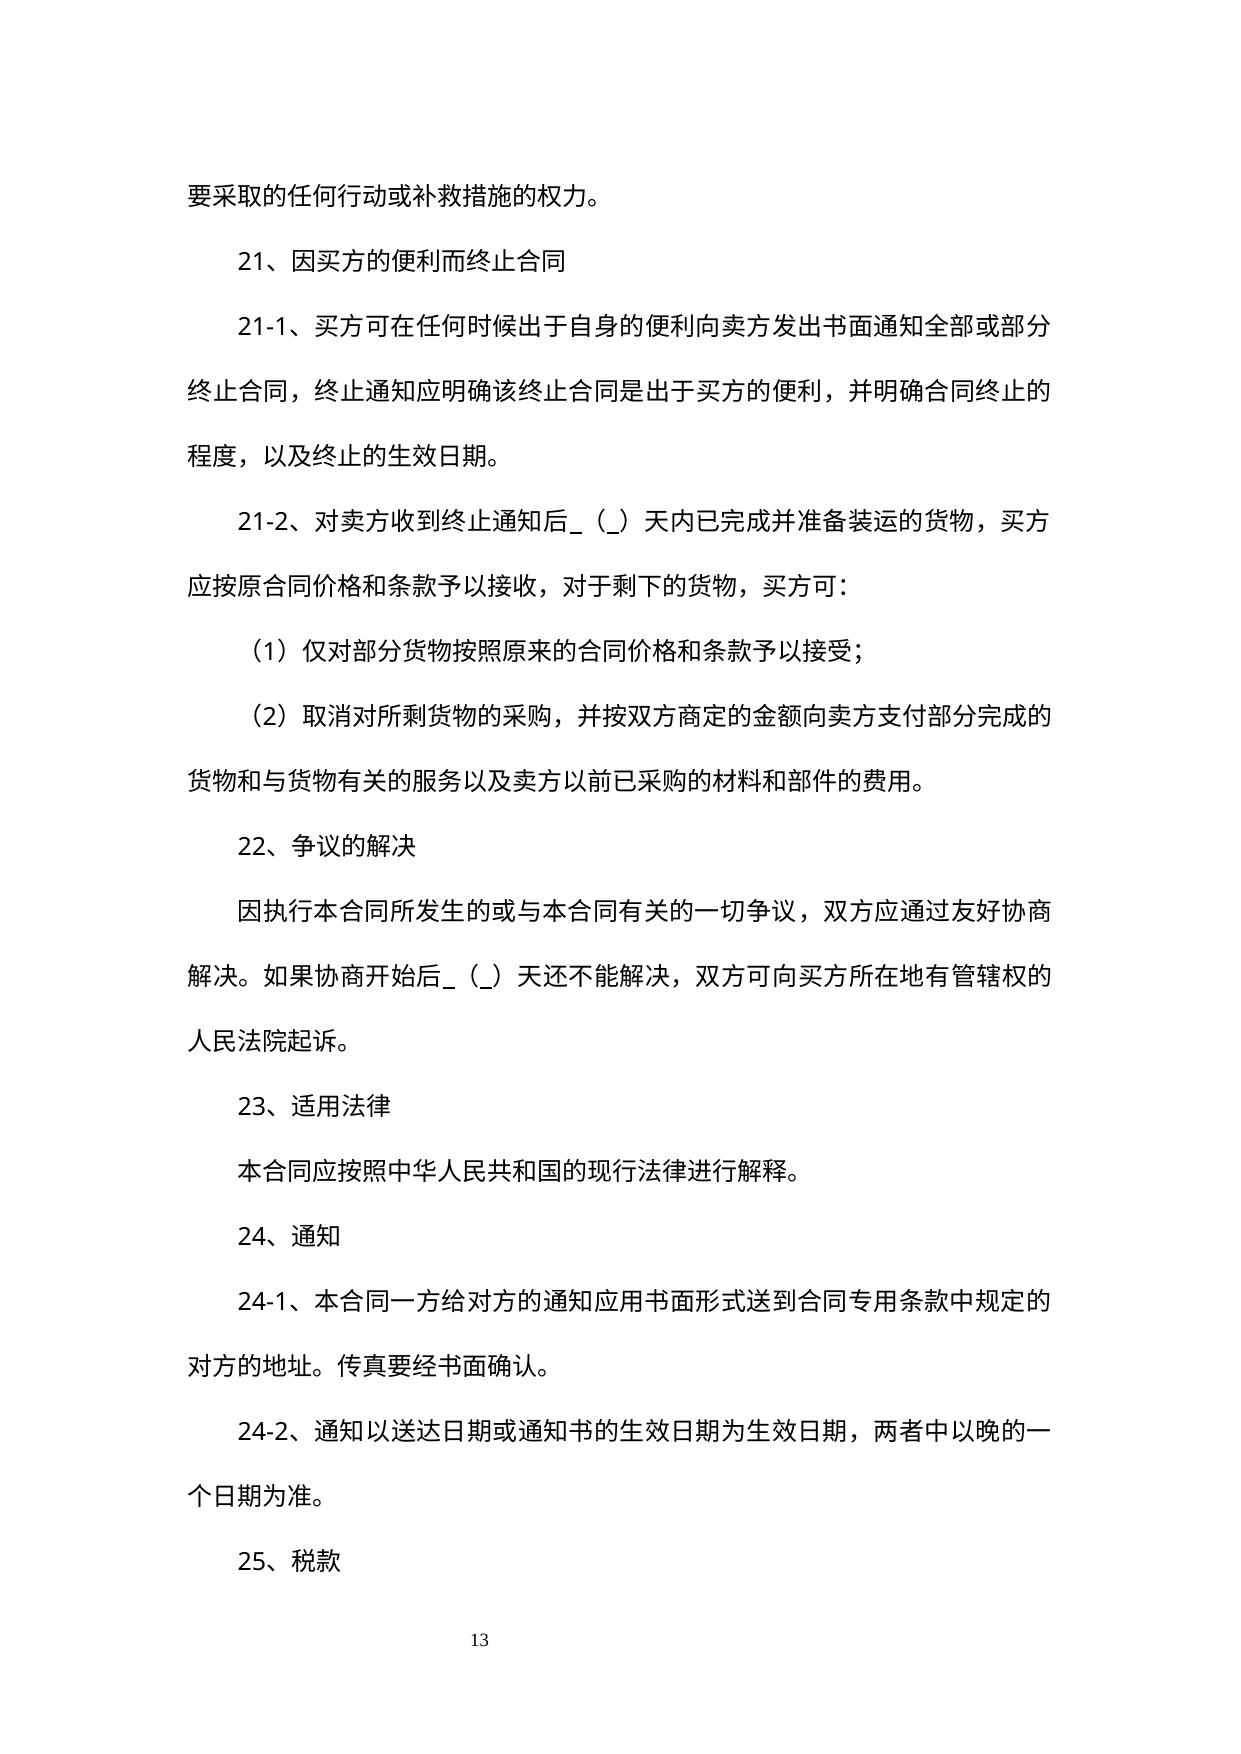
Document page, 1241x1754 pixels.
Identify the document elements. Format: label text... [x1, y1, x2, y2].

text 23、适用法律 [187, 1072, 1053, 1137]
text 21、因买方的便利而终止合同 [187, 227, 1053, 292]
text 24-2、通知以送达日期或通知书的生效日期为生效日期，两者中以晚的一个日期为准。 [187, 1397, 1053, 1527]
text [187, 162, 1053, 227]
text 本合同应按照中华人民共和国的现行法律进行解释。 [187, 1137, 1053, 1202]
text 21-2、对卖方收到终止通知后 （ ）天内已完成并准备装运的货物，买方应按原合同价格和条款予以接收，对于剩下的货物，买方可： [187, 487, 1053, 617]
text 22、争议的解决 [187, 812, 1053, 877]
text 25、税款 [187, 1527, 1053, 1592]
text 21-1、买方可在任何时候出于自身的便利向卖方发出书面通知全部或部分终止合同，终止通知应明确该终止合同是出于买方的便利，并明确合同终止的程度，以及终止的生效日期。 [187, 292, 1053, 487]
text 24、通知 [187, 1202, 1053, 1267]
text 24-1、本合同一方给对方的通知应用书面形式送到合同专用条款中规定的对方的地址。传真要经书面确认。 [187, 1267, 1053, 1397]
text （2）取消对所剩货物的采购，并按双方商定的金额向卖方支付部分完成的货物和与货物有关的服务以及卖方以前已采购的材料和部件的费用。 [187, 682, 1053, 812]
text 因执行本合同所发生的或与本合同有关的一切争议，双方应通过友好协商解决。如果协商开始后 （ ）天还不能解决，双方可向买方所在地有管辖权的人民法院起诉。 [187, 877, 1053, 1072]
text （1）仅对部分货物按照原来的合同价格和条款予以接受； [187, 617, 1053, 682]
